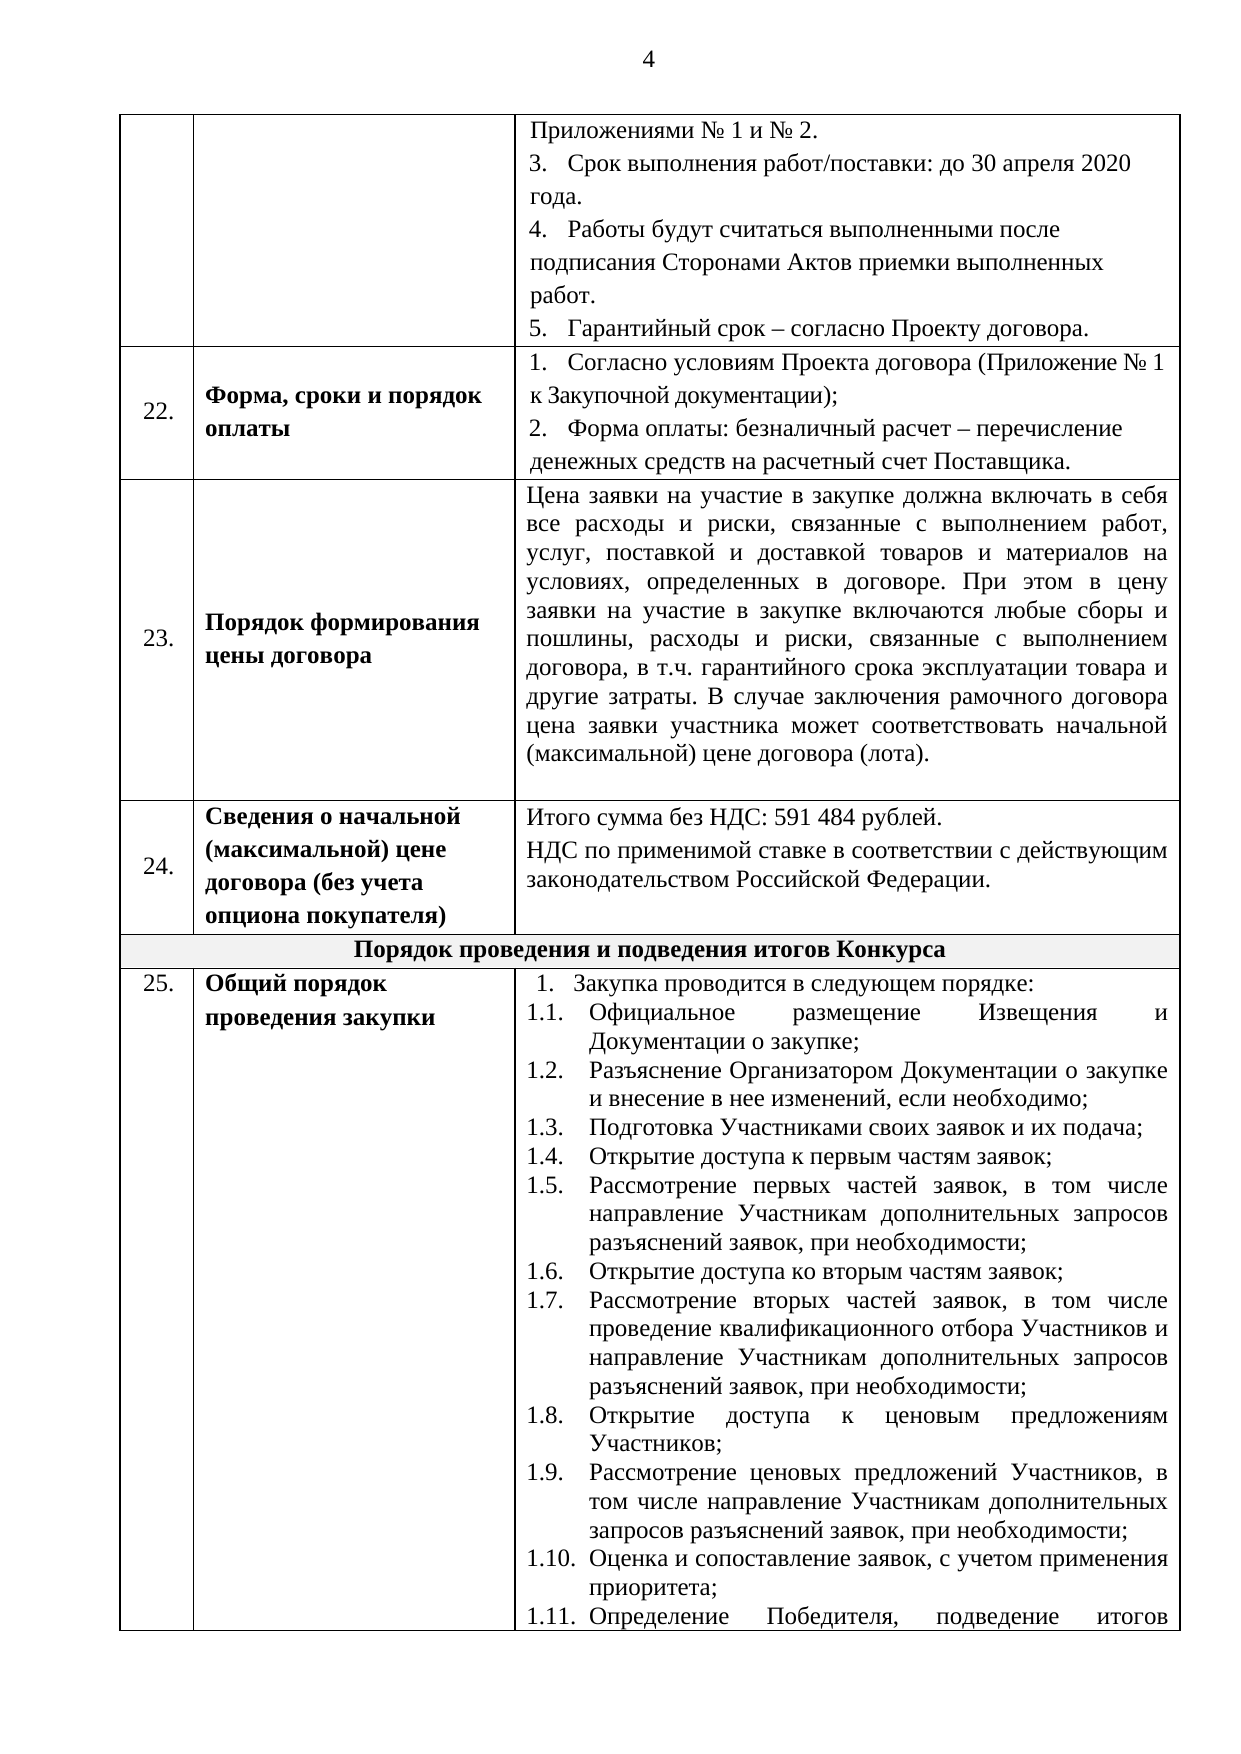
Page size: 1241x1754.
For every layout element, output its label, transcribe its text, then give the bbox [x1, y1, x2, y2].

table_cell [121, 115, 193, 346]
table_cell Форма, сроки и порядок оплаты [194, 347, 514, 479]
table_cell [194, 969, 514, 1630]
table_cell Цена заявки на участие в закупке должна включать в себя все расходы и риски, связанные с выполнением работ, услуг, поставкой и доставкой товаров и материалов на условиях, определенных в договоре. При этом в цену заявки на участие в закупке включаются любые сборы и пошлины, расходы и риски, связанные с выполнением договора, в т.ч. гарантийного срока эксплуатации товара и другие затраты. В случае заключения рамочного договора цена заявки участника может соответствовать начальной (максимальной) цене договора (лота). [516, 480, 1179, 800]
table_cell [121, 801, 193, 933]
table_cell Итого сумма без НДС: 591 484 рублей. НДС по применимой ставке в соответствии с действующим законодательством Российской Федерации. [516, 801, 1179, 933]
table_cell Порядок формирования цены договора [194, 480, 514, 800]
table_cell [121, 969, 193, 1630]
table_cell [516, 969, 1179, 1630]
table_cell Сведения о начальной (максимальной) цене договора (без учета опциона покупателя) [194, 801, 514, 933]
table_cell Согласно условиям Проекта договора (Приложение № 1 к Закупочной документации); Форма оплаты: безналичный расчет – перечисление денежных средств на расчетный счет Поставщика. [516, 347, 1179, 479]
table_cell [516, 115, 1179, 346]
table_cell [121, 347, 193, 479]
table_cell [121, 480, 193, 800]
table_cell Порядок проведения и подведения итогов Конкурса [121, 935, 1179, 967]
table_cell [194, 115, 514, 346]
